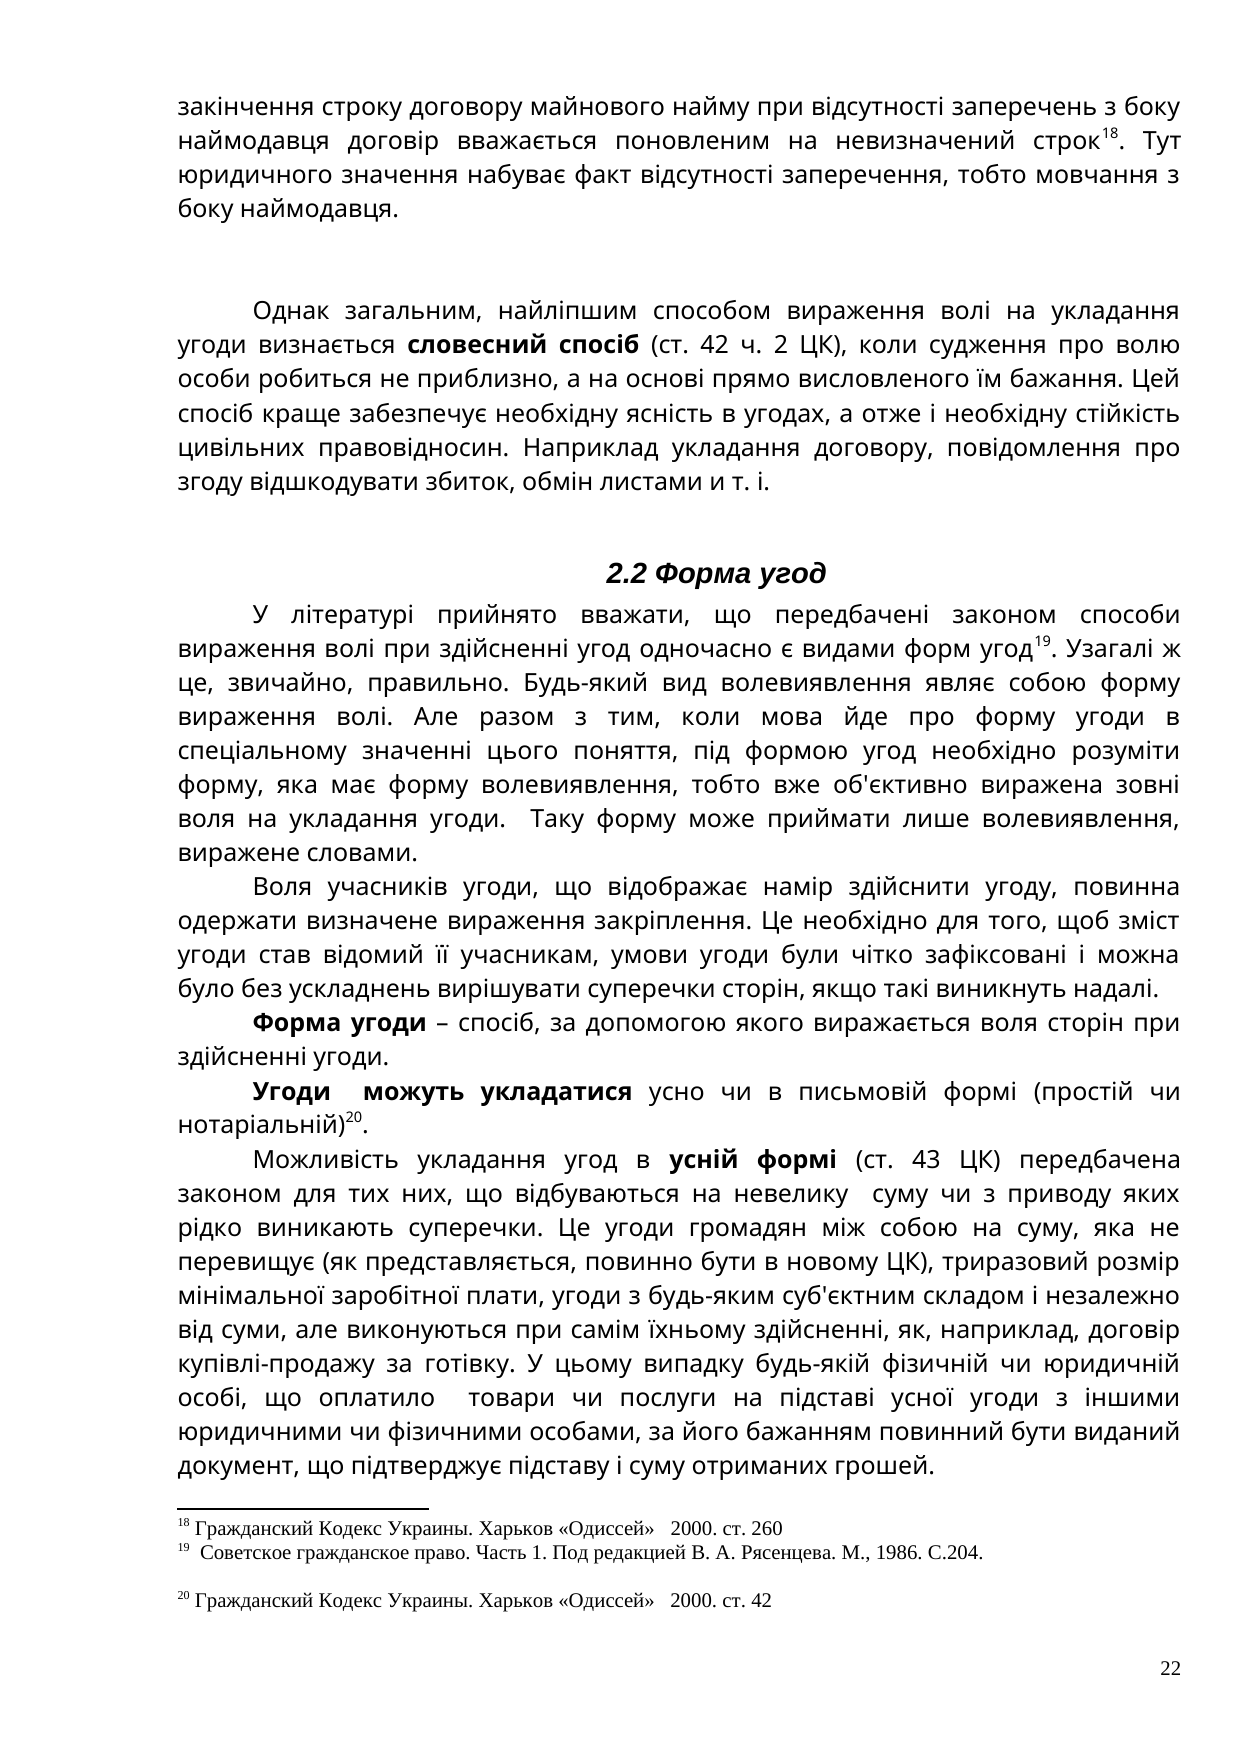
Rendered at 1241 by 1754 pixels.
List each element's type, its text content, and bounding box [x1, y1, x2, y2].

text Форма угоди – спосіб, за допомогою якого виражається воля сторін при здійсненні угоди. [177, 1005, 1181, 1073]
text Можливість укладання угод в усній формі (ст. 43 ЦК) передбачена законом для тих них, що відбуваються на невелику суму чи з приводу яких рідко виникають суперечки. Це угоди громадян між собою на суму, яка не перевищує (як представляється, повинно бути в новому ЦК), триразовий розмір мінімальної заробітної плати, угоди з будь-яким суб'єктним складом і незалежно від суми, але виконуються при самім їхньому здійсненні, як, наприклад, договір купівлі-продажу за готівку. У цьому випадку будь-якій фізичній чи юридичній особі, що оплатило товари чи послуги на підставі усної угоди з іншими юридичними чи фізичними особами, за його бажанням повинний бути виданий документ, що підтверджує підставу і суму отриманих грошей. [177, 1141, 1181, 1482]
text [177, 89, 1181, 225]
text Воля учасників угоди, що відображає намір здійснити угоду, повинна одержати визначене вираження закріплення. Це необхідно для того, щоб зміст угоди став відомий її учасникам, умови угоди були чітко зафіксовані і можна було без ускладнень вирішувати суперечки сторін, якщо такі виникнуть надалі. [177, 869, 1181, 1005]
text Однак загальним, найліпшим способом вираження волі на укладання угоди визнається словесний спосіб (ст. 42 ч. 2 ЦК), коли судження про волю особи робиться не приблизно, а на основі прямо висловленого їм бажання. Цей спосіб краще забезпечує необхідну ясність в угодах, а отже і необхідну стійкість цивільних правовідносин. Наприклад укладання договору, повідомлення про згоду відшкодувати збиток, обмін листами и т. і. [177, 293, 1181, 497]
text Угоди можуть укладатися усно чи в письмовій формі (простій чи нотаріальній). [177, 1073, 1181, 1141]
subtitle 2.2 Форма угод [177, 556, 1181, 590]
text У літературі прийнято вважати, що передбачені законом способи вираження волі при здійсненні угод одночасно є видами форм угод. Узагалі ж це, звичайно, правильно. Будь-який вид волевиявлення являє собою форму вираження волі. Але разом з тим, коли мова йде про форму угоди в спеціальному значенні цього поняття, під формою угод необхідно розуміти форму, яка має форму волевиявлення, тобто вже об'єктивно виражена зовні воля на укладання угоди. Таку форму може приймати лише волевиявлення, виражене словами. [177, 596, 1181, 869]
